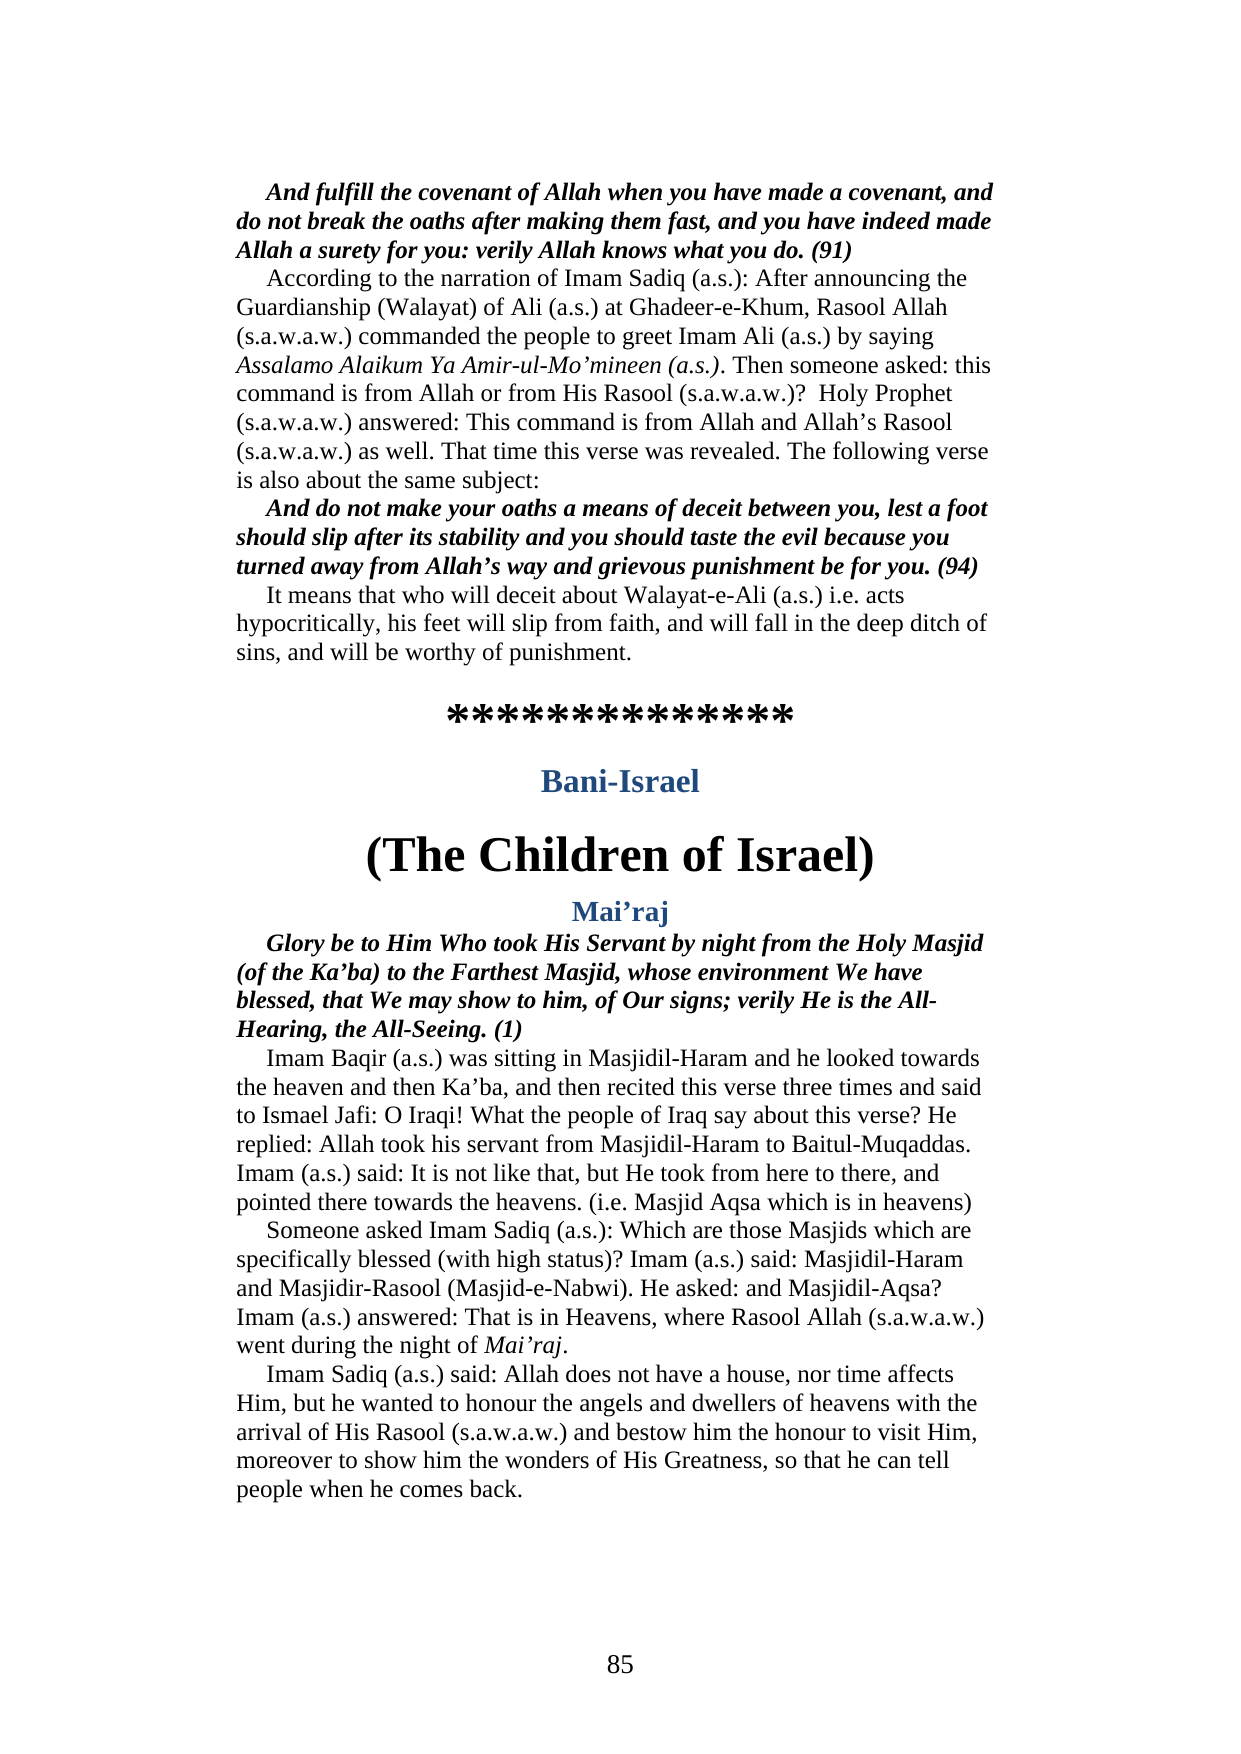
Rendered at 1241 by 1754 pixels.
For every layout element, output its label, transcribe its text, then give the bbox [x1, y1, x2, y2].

text (The Children of ) [236, 824, 1004, 882]
text According to the narration of Imam Sadiq (a.s.): After announcing the Guardianship (Walayat) of Ali (a.s.) at Ghadeer-e-Khum, Rasool Allah (s.a.w.a.w.) commanded the people to greet Imam Ali (a.s.) by saying Assalamo Alaikum Ya Amir-ul-Mo’mineen (a.s.). Then someone asked: this command is from Allah or from His Rasool (s.a.w.a.w.)? Holy Prophet (s.a.w.a.w.) answered: This command is from Allah and Allah’s Rasool (s.a.w.a.w.) as well. That time this verse was revealed. The following verse is also about the same subject: [236, 263, 1004, 493]
text Someone asked Imam Sadiq (a.s.): Which are those Masjids which are specifically blessed (with high status)? Imam (a.s.) said: Masjidil-Haram and Masjidir-Rasool (Masjid-e-Nabwi). He asked: and Masjidil-Aqsa? Imam (a.s.) answered: That is in Heavens, where Rasool Allah (s.a.w.a.w.) went during the night of Mai’raj. [236, 1215, 1004, 1359]
text Glory be to Him Who took His Servant by night from the Holy Masjid (of the Ka’ba) to the Farthest Masjid, whose environment We have blessed, that We may show to him, of Our signs; verily He is the All-Hearing, the All-Seeing. (1) [236, 928, 1004, 1043]
subtitle Mai’raj [236, 894, 1004, 928]
text Imam Baqir (a.s.) was sitting in Masjidil-Haram and he looked towards the heaven and then Ka’ba, and then recited this verse three times and said to Ismael Jafi: O Iraqi! What the people of say about this verse? He replied: Allah took his servant from Masjidil-Haram to Baitul-Muqaddas. Imam (a.s.) said: It is not like that, but He took from here to there, and pointed there towards the heavens. (i.e. Masjid Aqsa which is in heavens) [236, 1043, 1004, 1215]
text ************** [236, 691, 1004, 748]
text Imam Sadiq (a.s.) said: Allah does not have a house, nor time affects Him, but he wanted to honour the angels and dwellers of heavens with the arrival of His Rasool (s.a.w.a.w.) and bestow him the honour to visit Him, moreover to show him the wonders of His Greatness, so that he can tell people when he comes back. [236, 1359, 1004, 1503]
text And fulfill the covenant of Allah when you have made a covenant, and do not break the oaths after making them fast, and you have indeed made Allah a surety for you: verily Allah knows what you do. (91) [236, 177, 1004, 263]
subtitle Bani-Israel [236, 761, 1004, 799]
text And do not make your oaths a means of deceit between you, lest a foot should slip after its stability and you should taste the evil because you turned away from Allah’s way and grievous punishment be for you. (94) [236, 493, 1004, 580]
text It means that who will deceit about Walayat-e-Ali (a.s.) i.e. acts hypocritically, his feet will slip from faith, and will fall in the deep ditch of sins, and will be worthy of punishment. [236, 580, 1004, 666]
